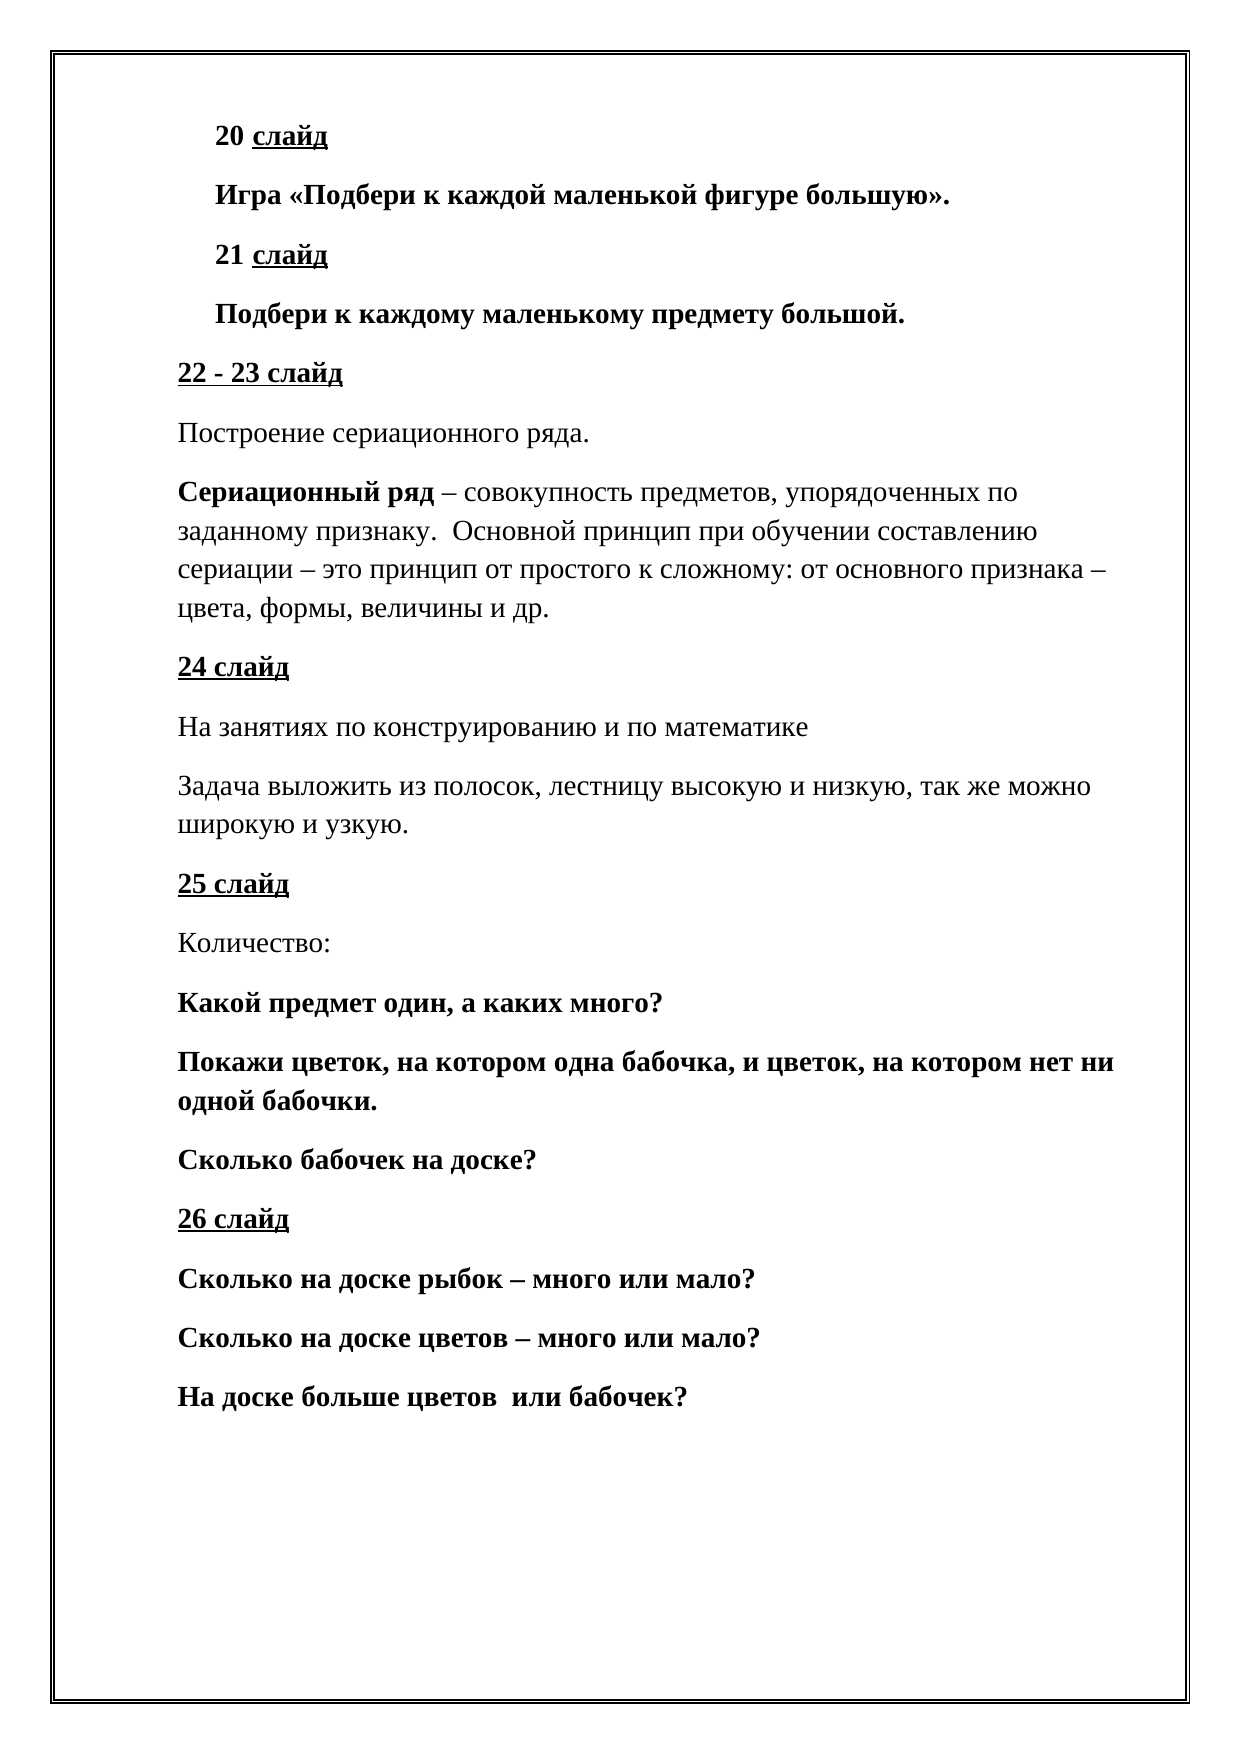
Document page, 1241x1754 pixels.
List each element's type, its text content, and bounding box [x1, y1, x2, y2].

list слайд [215, 118, 1152, 152]
text 25 слайд [177, 866, 1152, 899]
list слайд [215, 237, 1152, 270]
text Игра «Подбери к каждой маленькой фигуре большую». [215, 177, 1152, 211]
text Построение сериационного ряда. [177, 415, 1152, 448]
text 24 слайд [177, 649, 1152, 683]
text Подбери к каждому маленькому предмету большой. [215, 296, 1152, 330]
text Покажи цветок, на котором одна бабочка, и цветок, на котором нет ни одной бабочки. [177, 1044, 1152, 1116]
text Сколько бабочек на доске? [177, 1142, 1152, 1176]
text Сколько на доске рыбок – много или мало? [177, 1261, 1152, 1294]
text На доске больше цветов или бабочек? [177, 1379, 1152, 1413]
text Какой предмет один, а каких много? [177, 985, 1152, 1018]
text 26 слайд [177, 1201, 1152, 1235]
text На занятиях по конструированию и по математике [177, 709, 1152, 742]
text Сколько на доске цветов – много или мало? [177, 1320, 1152, 1354]
text Сериационный ряд – совокупность предметов, упорядоченных по заданному признаку. Основной принцип при обучении составлению сериации – это принцип от простого к сложному: от основного признака – цвета, формы, величины и др. [177, 474, 1152, 623]
text 22 - 23 слайд [177, 356, 1152, 389]
text Задача выложить из полосок, лестницу высокую и низкую, так же можно широкую и узкую. [177, 768, 1152, 840]
text Количество: [177, 925, 1152, 959]
